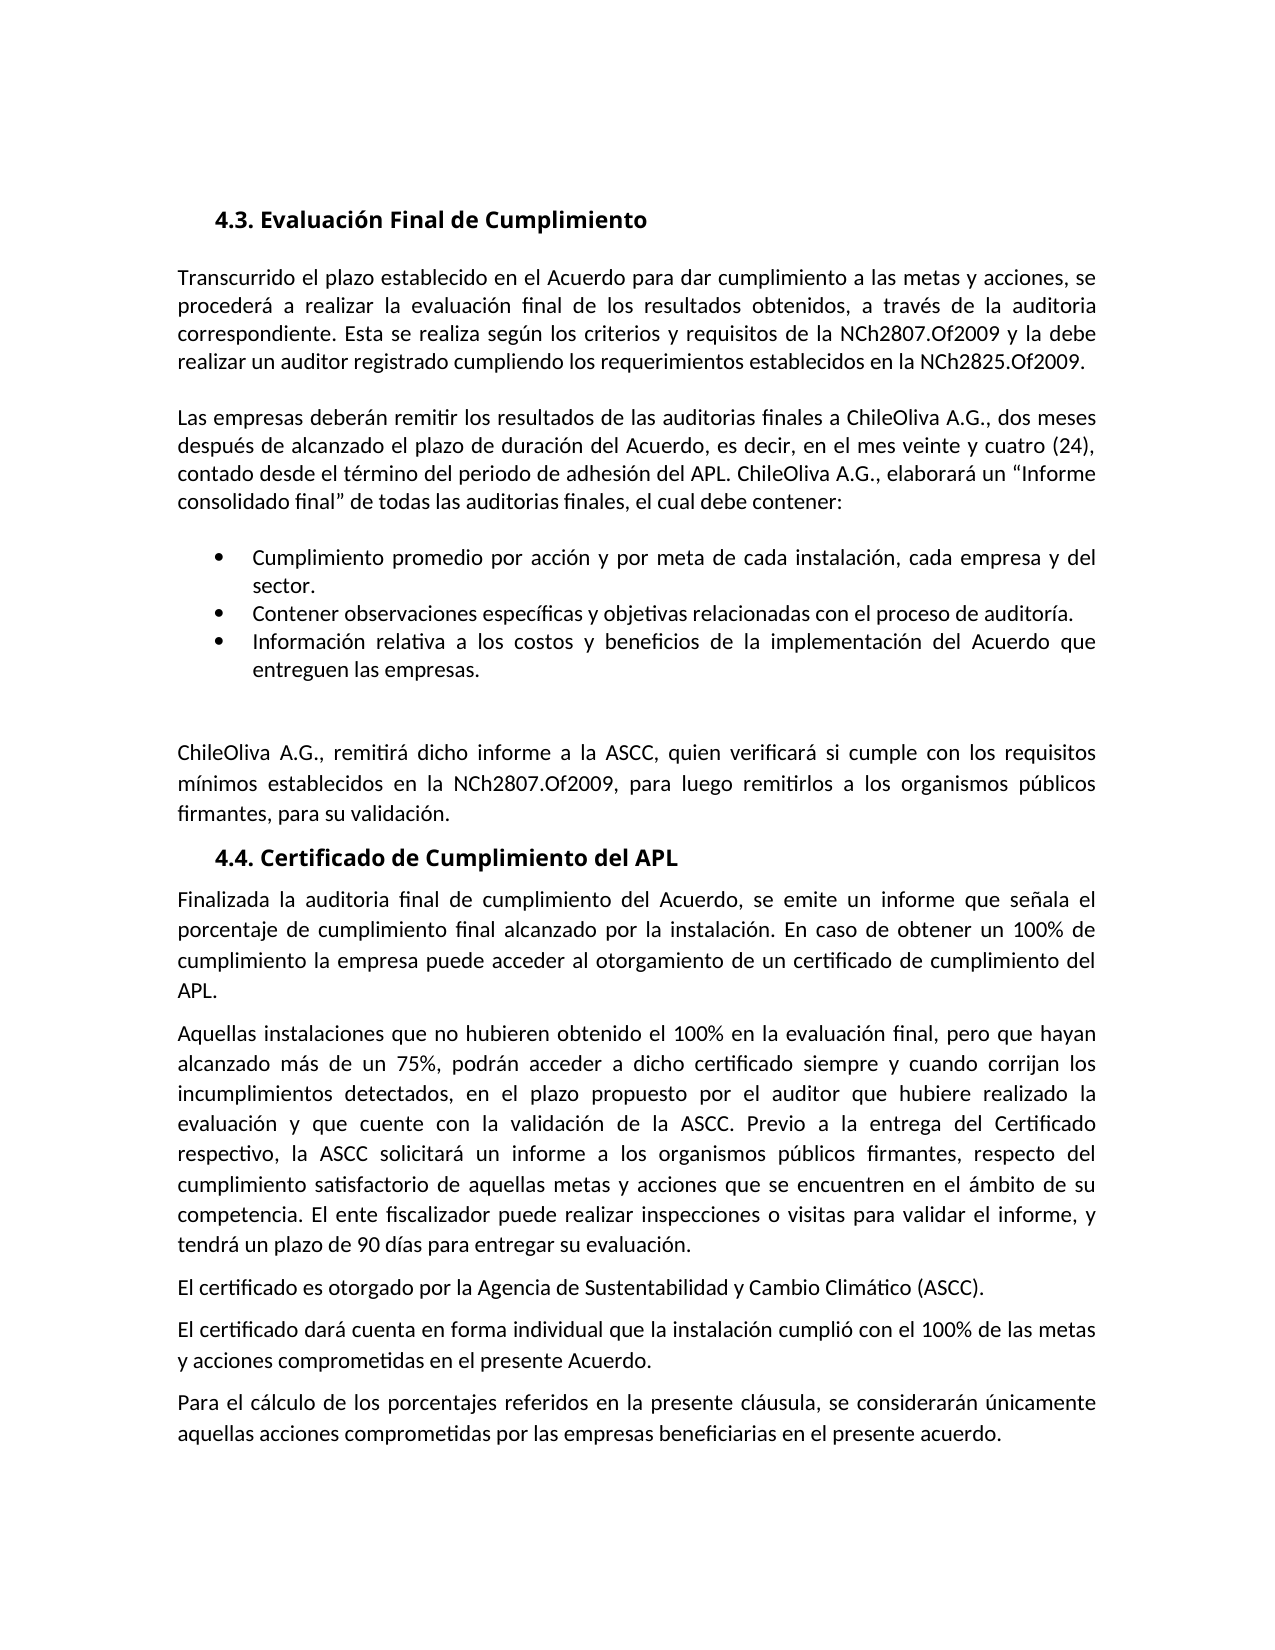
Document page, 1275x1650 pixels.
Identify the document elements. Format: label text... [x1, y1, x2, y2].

text Transcurrido el plazo establecido en el Acuerdo para dar cumplimiento a las metas y acciones, se procederá a realizar la evaluación final de los resultados obtenidos, a través de la auditoria correspondiente. Esta se realiza según los criterios y requisitos de la NCh2807.Of2009 y la debe realizar un auditor registrado cumpliendo los requerimientos establecidos en la NCh2825.Of2009. [177, 263, 1098, 375]
text Aquellas instalaciones que no hubieren obtenido el 100% en la evaluación final, pero que hayan alcanzado más de un 75%, podrán acceder a dicho certificado siempre y cuando corrijan los incumplimientos detectados, en el plazo propuesto por el auditor que hubiere realizado la evaluación y que cuente con la validación de la ASCC. Previo a la entrega del Certificado respectivo, la ASCC solicitará un informe a los organismos públicos firmantes, respecto del cumplimiento satisfactorio de aquellas metas y acciones que se encuentren en el ámbito de su competencia. El ente fiscalizador puede realizar inspecciones o visitas para validar el informe, y tendrá un plazo de 90 días para entregar su evaluación. [177, 1019, 1098, 1258]
text Para el cálculo de los porcentajes referidos en la presente cláusula, se considerarán únicamente aquellas acciones comprometidas por las empresas beneficiarias en el presente acuerdo. [177, 1388, 1098, 1447]
text El certificado dará cuenta en forma individual que la instalación cumplió con el 100% de las metas y acciones comprometidas en el presente Acuerdo. [177, 1316, 1098, 1374]
list Certificado de Cumplimiento del APL [215, 842, 1098, 873]
text Las empresas deberán remitir los resultados de las auditorias finales a ChileOliva A.G., dos meses después de alcanzado el plazo de duración del Acuerdo, es decir, en el mes veinte y cuatro (24), contado desde el término del periodo de adhesión del APL. ChileOliva A.G., elaborará un “Informe consolidado final” de todas las auditorias finales, el cual debe contener: [177, 403, 1098, 515]
text Finalizada la auditoria final de cumplimiento del Acuerdo, se emite un informe que señala el porcentaje de cumplimiento final alcanzado por la instalación. En caso de obtener un 100% de cumplimiento la empresa puede acceder al otorgamiento de un certificado de cumplimiento del APL. [177, 885, 1098, 1004]
text ChileOliva A.G., remitirá dicho informe a la ASCC, quien verificará si cumple con los requisitos mínimos establecidos en la NCh2807.Of2009, para luego remitirlos a los organismos públicos firmantes, para su validación. [177, 738, 1098, 827]
list Información relativa a los costos y beneficios de la implementación del Acuerdo que entreguen las empresas. [215, 627, 1098, 683]
list Contener observaciones específicas y objetivas relacionadas con el proceso de auditoría. [215, 599, 1098, 627]
list Evaluación Final de Cumplimiento [215, 204, 1098, 235]
list Cumplimiento promedio por acción y por meta de cada instalación, cada empresa y del sector. [215, 543, 1098, 599]
text El certificado es otorgado por la Agencia de Sustentabilidad y Cambio Climático (ASCC). [177, 1273, 1098, 1301]
